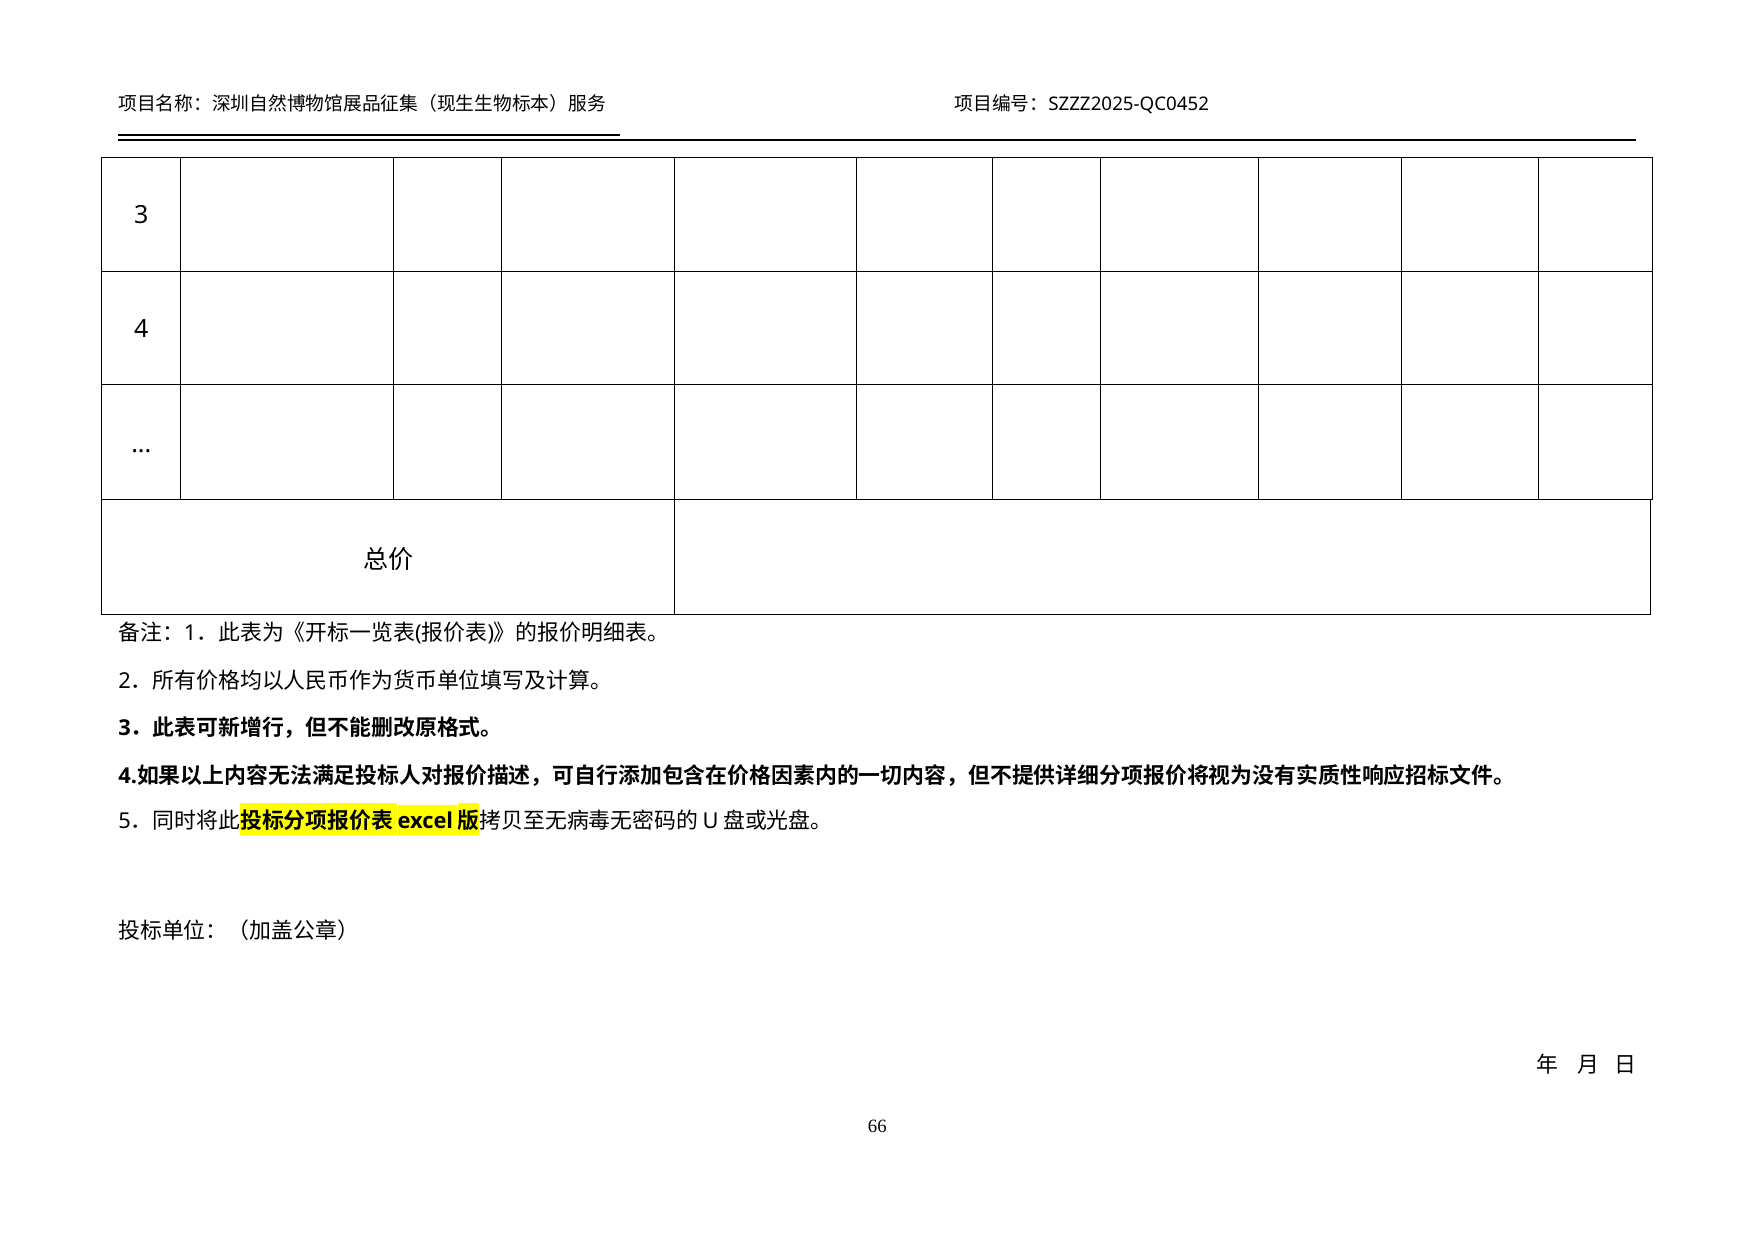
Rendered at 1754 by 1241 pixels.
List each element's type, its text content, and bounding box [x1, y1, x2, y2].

table_cell 4 [102, 272, 180, 384]
table_cell [1101, 385, 1258, 499]
table_cell [1101, 272, 1258, 384]
table_cell 总价 [102, 500, 674, 614]
list 5．同时将此投标分项报价表excel版拷贝至无病毒无密码的U盘或光盘。 [479, 803, 1636, 835]
table_cell [675, 385, 856, 499]
table_cell [993, 272, 1100, 384]
table_cell [1101, 158, 1258, 271]
table_cell [1539, 385, 1652, 499]
table_cell [675, 158, 856, 271]
table_cell [394, 272, 501, 384]
table_cell [1539, 158, 1652, 271]
table_cell [394, 158, 501, 271]
table_cell 3 [102, 158, 180, 271]
table_cell [394, 385, 501, 499]
list 备注：1．此表为《开标一览表(报价表)》的报价明细表。 [118, 615, 1636, 647]
table_cell [993, 158, 1100, 271]
table_cell [502, 385, 674, 499]
table_cell [181, 385, 393, 499]
text 投标单位：（加盖公章） [118, 913, 1636, 945]
table_cell [993, 385, 1100, 499]
table_cell [1402, 385, 1538, 499]
table_cell [675, 272, 856, 384]
text 年 月 日 [118, 1047, 1636, 1079]
table_cell [1259, 385, 1401, 499]
list 2．所有价格均以人民币作为货币单位填写及计算。 [118, 663, 1636, 694]
table_cell [181, 158, 393, 271]
table_cell [502, 158, 674, 271]
table_cell [857, 272, 992, 384]
table_cell [1259, 158, 1401, 271]
table_cell [1539, 272, 1652, 384]
table_cell [857, 158, 992, 271]
table_cell [502, 272, 674, 384]
list 5．同时将此投标分项报价表excel版拷贝至无病毒无密码的U盘或光盘。 [118, 803, 240, 835]
table_cell [857, 385, 992, 499]
table_cell ... [102, 385, 180, 499]
table_cell [1402, 158, 1538, 271]
table_cell [1402, 272, 1538, 384]
table_cell [1259, 272, 1401, 384]
list 3．此表可新增行，但不能删改原格式。 [118, 710, 1636, 742]
text 4.如果以上内容无法满足投标人对报价描述，可自行添加包含在价格因素内的一切内容，但不提供详细分项报价将视为没有实质性响应招标文件。 [118, 758, 1636, 791]
table_cell [675, 500, 1650, 614]
table_cell [181, 272, 393, 384]
